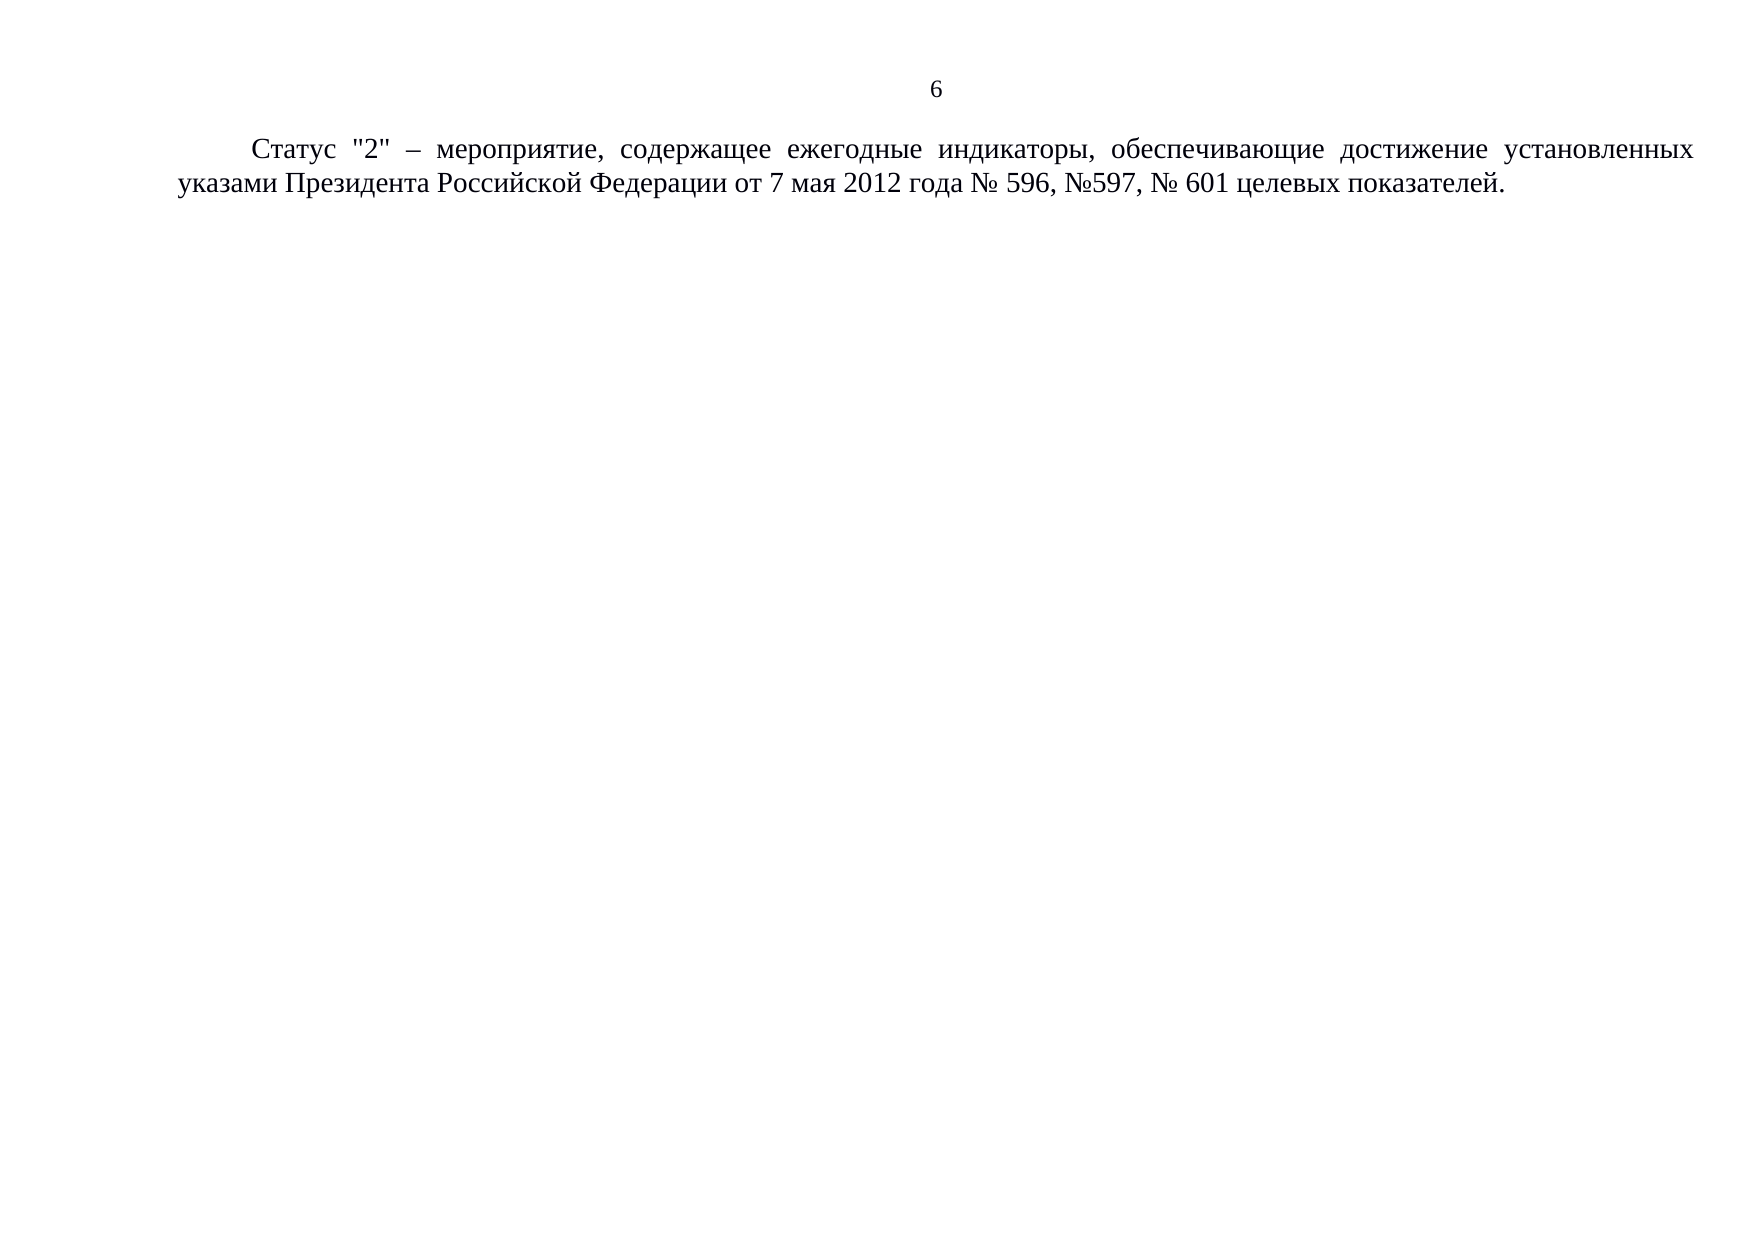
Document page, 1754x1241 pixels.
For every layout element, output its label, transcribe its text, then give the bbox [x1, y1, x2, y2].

text Статус "2" – мероприятие, содержащее ежегодные индикаторы, обеспечивающие достижение установленных указами Президента Российской Федерации от 7 мая 2012 года № 596, №597, № 601 целевых показателей. [177, 131, 1695, 198]
